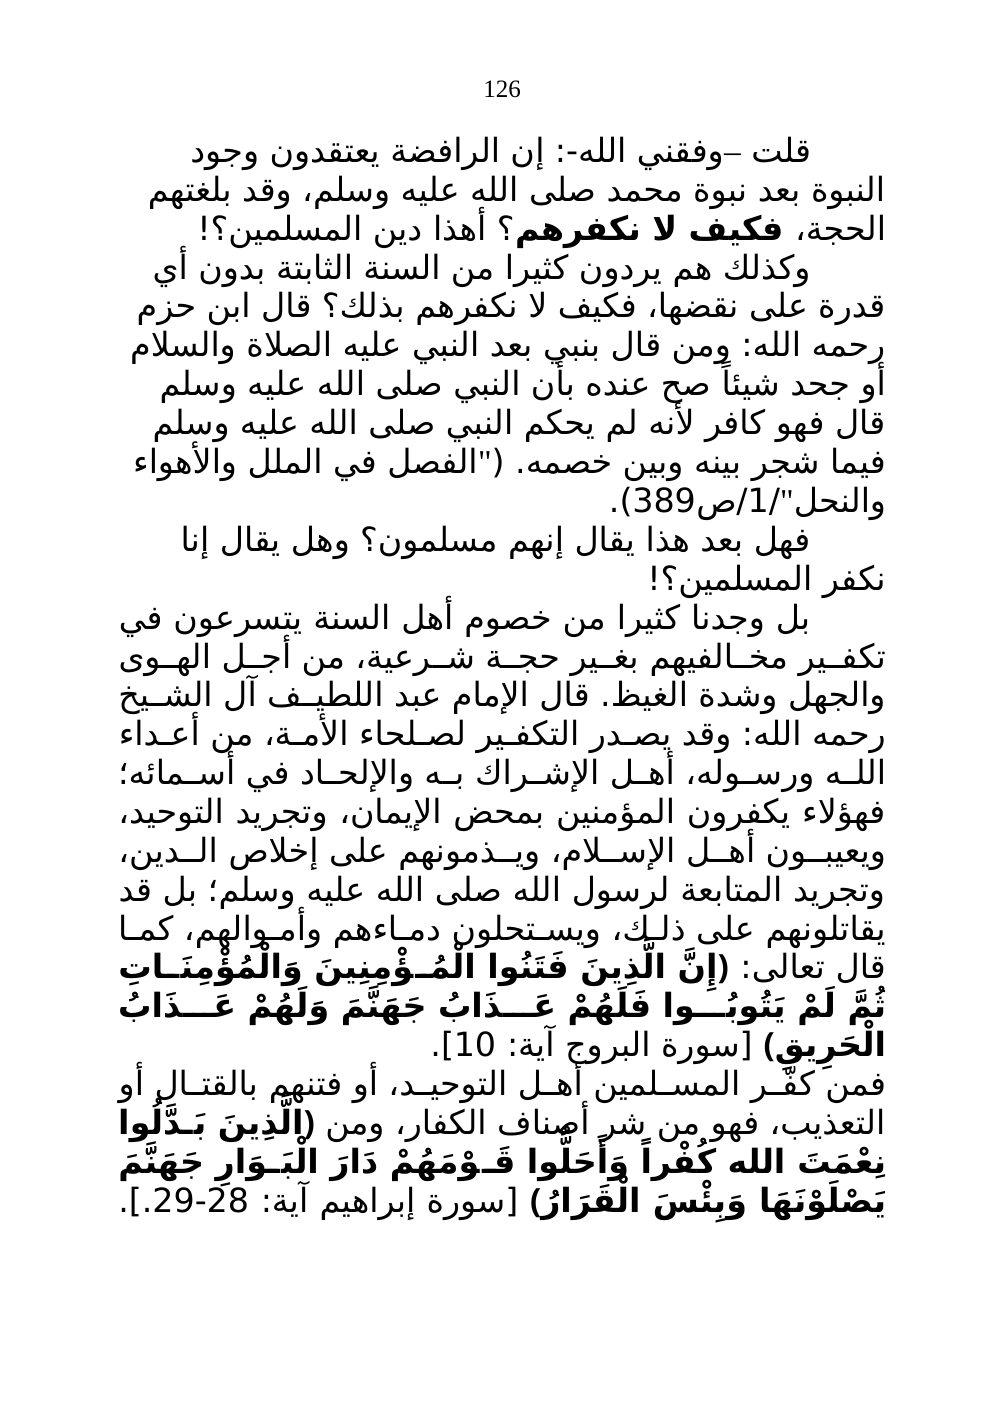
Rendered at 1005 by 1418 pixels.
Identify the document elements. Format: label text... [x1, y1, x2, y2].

text بل وجدنا كثيرا من خصوم أهل السنة يتسرعون في تكفير مخالفيهم بغير حجة شرعية، من أجل الهوى والجهل وشدة الغيظ. قال الإمام عبد اللطيف آل الشيخ رحمه الله: وقد يصدر التكفير لصلحاء الأمة، من أعداء الله ورسوله، أهل الإشراك به والإلحاد في أسمائه؛ فهؤلاء يكفرون المؤمنين بمحض الإيمان، وتجريد التوحيد، ويعيبون أهل الإسلام، ويذمونهم على إخلاص الدين، وتجريد المتابعة لرسول الله صلى الله عليه وسلم؛ بل قد يقاتلونهم على ذلك، ويستحلون دماءهم وأموالهم، كما قال تعالى: ﴿إِنَّ الَّذِينَ فَتَنُوا الْمُؤْمِنِينَ وَالْمُؤْمِنَاتِ ثُمَّ لَمْ يَتُوبُوا فَلَهُمْ عَذَابُ جَهَنَّمَ وَلَهُمْ عَذَابُ الْحَرِيقِ﴾ [سورة البروج آية: 10]. [118, 598, 886, 1064]
text وكذلك هم يردون كثيرا من السنة الثابتة بدون أي قدرة على نقضها، فكيف لا نكفرهم بذلك؟ قال ابن حزم رحمه الله: ومن قال بنبي بعد النبي عليه الصلاة والسلام أو جحد شيئاً صح عنده بأن النبي صلى الله عليه وسلم قال فهو كافر لأنه لم يحكم النبي صلى الله عليه وسلم فيما شجر بينه وبين خصمه. ("الفصل في الملل والأهواء والنحل"/1/ص389). [118, 248, 886, 521]
text قلت –وفقني الله-: إن الرافضة يعتقدون وجود النبوة بعد نبوة محمد صلى الله عليه وسلم، وقد بلغتهم الحجة، فكيف لا نكفرهم؟ أهذا دين المسلمين؟! [118, 131, 886, 248]
text فهل بعد هذا يقال إنهم مسلمون؟ وهل يقال إنا نكفر المسلمين؟! [118, 521, 886, 598]
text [118, 1064, 886, 1220]
